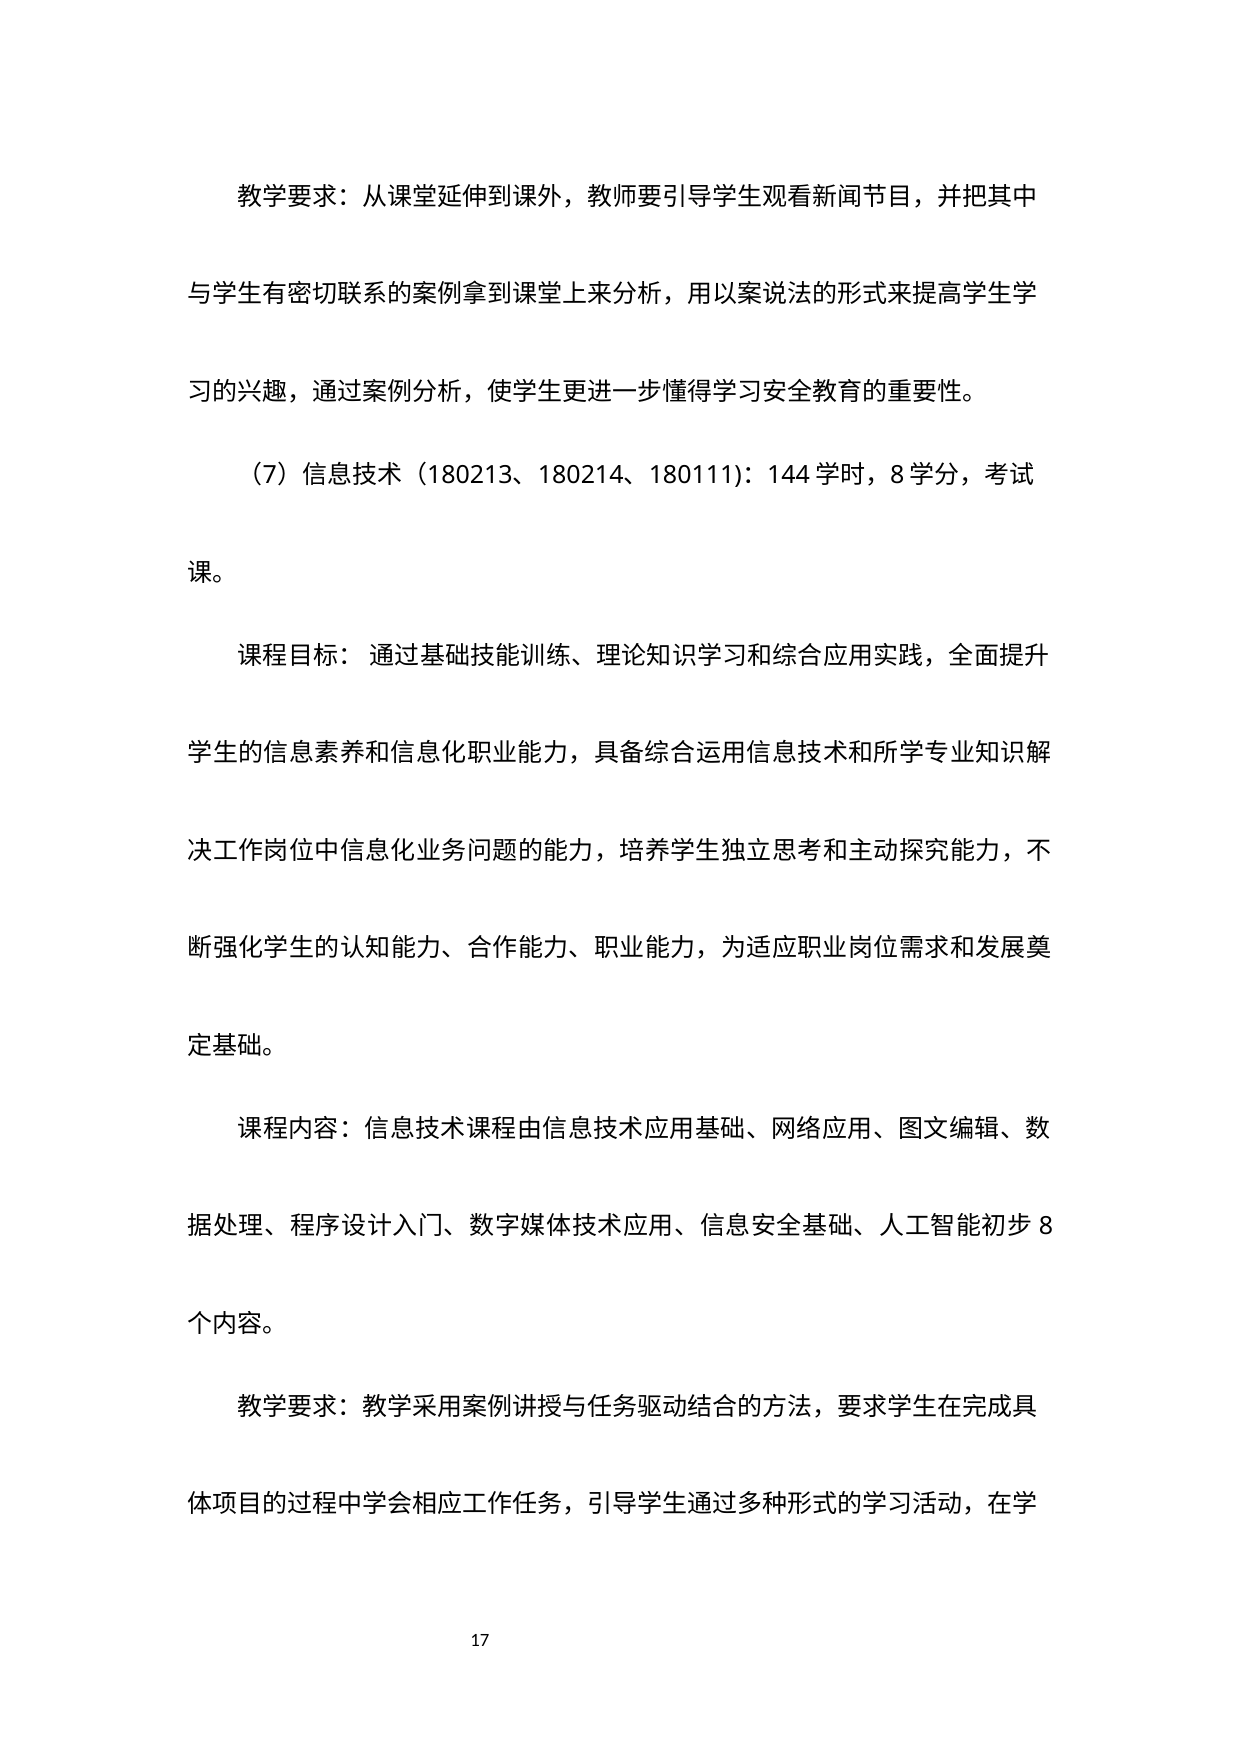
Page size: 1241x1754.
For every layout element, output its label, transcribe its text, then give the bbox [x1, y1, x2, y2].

text 课程内容：信息技术课程由信息技术应用基础、网络应用、图文编辑、数据处理、程序设计入门、数字媒体技术应用、信息安全基础、人工智能初步8个内容。 [187, 1094, 1053, 1354]
text 教学要求：从课堂延伸到课外，教师要引导学生观看新闻节目，并把其中与学生有密切联系的案例拿到课堂上来分析，用以案说法的形式来提高学生学习的兴趣，通过案例分析，使学生更进一步懂得学习安全教育的重要性。 [187, 162, 1053, 422]
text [187, 1372, 1053, 1534]
text （7）信息技术（180213、180214、180111)：144学时，8学分，考试课。 [187, 440, 1053, 603]
text 课程目标： 通过基础技能训练、理论知识学习和综合应用实践，全面提升学生的信息素养和信息化职业能力，具备综合运用信息技术和所学专业知识解决工作岗位中信息化业务问题的能力，培养学生独立思考和主动探究能力，不断强化学生的认知能力、合作能力、职业能力，为适应职业岗位需求和发展奠定基础。 [187, 621, 1053, 1076]
